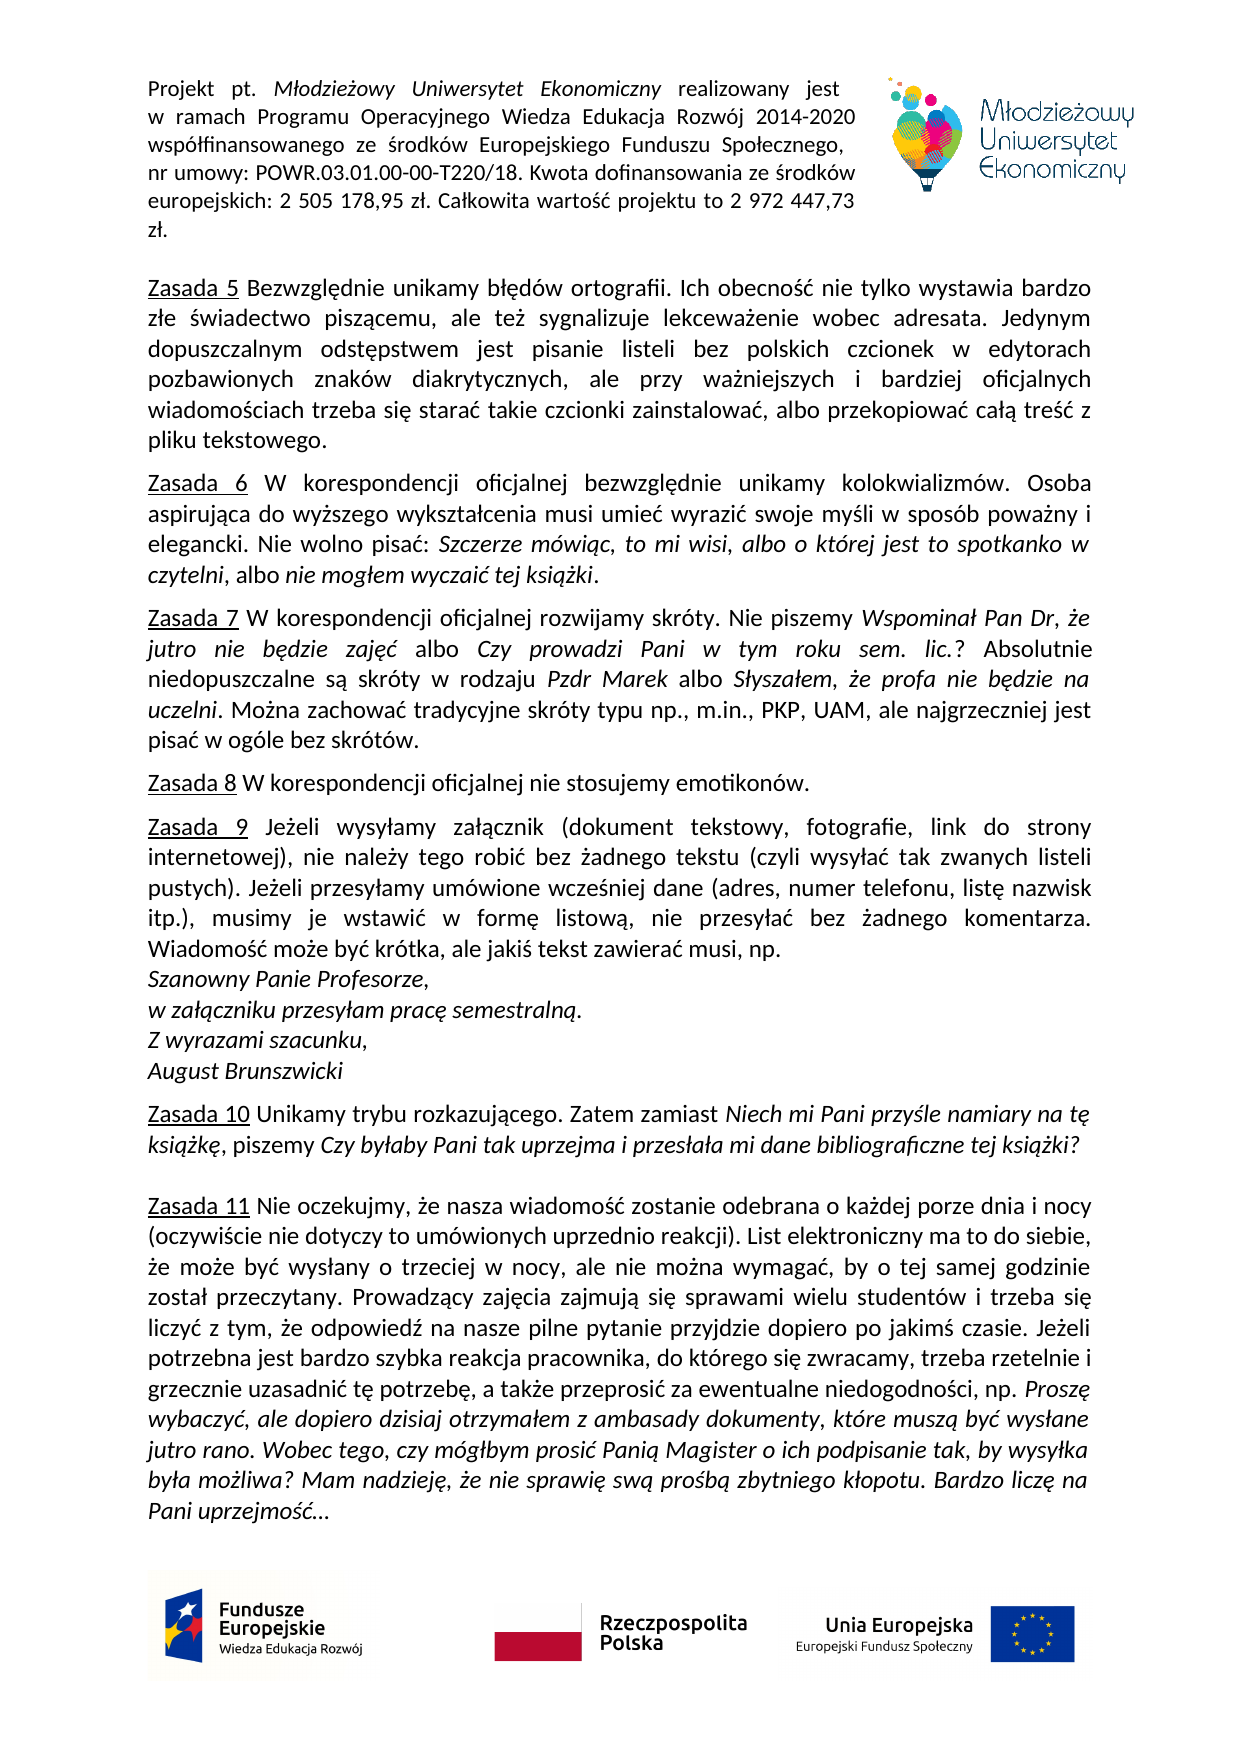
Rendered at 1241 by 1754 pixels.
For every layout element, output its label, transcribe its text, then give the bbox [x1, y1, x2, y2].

text Zasada 5 Bezwzględnie unikamy błędów ortografii. Ich obecność nie tylko wystawia bardzo złe świadectwo piszącemu, ale też sygnalizuje lekceważenie wobec adresata. Jedynym dopuszczalnym odstępstwem jest pisanie listeli bez polskich czcionek w edytorach pozbawionych znaków diakrytycznych, ale przy ważniejszych i bardziej oficjalnych wiadomościach trzeba się starać takie czcionki zainstalować, albo przekopiować całą treść z pliku tekstowego. [148, 272, 1093, 455]
text Zasada 9 Jeżeli wysyłamy załącznik (dokument tekstowy, fotografie, link do strony internetowej), nie należy tego robić bez żadnego tekstu (czyli wysyłać tak zwanych listeli pustych). Jeżeli przesyłamy umówione wcześniej dane (adres, numer telefonu, listę nazwisk itp.), musimy je wstawić w formę listową, nie przesyłać bez żadnego komentarza. Wiadomość może być krótka, ale jakiś tekst zawierać musi, np. [148, 811, 1093, 963]
picture [475, 1583, 766, 1681]
text w załączniku przesyłam pracę semestralną. [148, 994, 1093, 1024]
picture [778, 1587, 1093, 1681]
text Zasada 8 W korespondencji oficjalnej nie stosujemy emotikonów. [148, 768, 1093, 798]
picture [884, 75, 1138, 194]
text Zasada 10 Unikamy trybu rozkazującego. Zatem zamiast Niech mi Pani przyśle namiary na tę książkę, piszemy Czy byłaby Pani tak uprzejma i przesłała mi dane bibliograficzne tej książki? [148, 1098, 1093, 1159]
text Zasada 11 Nie oczekujmy, że nasza wiadomość zostanie odebrana o każdej porze dnia i nocy (oczywiście nie dotyczy to umówionych uprzednio reakcji). List elektroniczny ma to do siebie, że może być wysłany o trzeciej w nocy, ale nie można wymagać, by o tej samej godzinie został przeczytany. Prowadzący zajęcia zajmują się sprawami wielu studentów i trzeba się liczyć z tym, że odpowiedź na nasze pilne pytanie przyjdzie dopiero po jakimś czasie. Jeżeli potrzebna jest bardzo szybka reakcja pracownika, do którego się zwracamy, trzeba rzetelnie i grzecznie uzasadnić tę potrzebę, a także przeprosić za ewentualne niedogodności, np. Proszę wybaczyć, ale dopiero dzisiaj otrzymałem z ambasady dokumenty, które muszą być wysłane jutro rano. Wobec tego, czy mógłbym prosić Panią Magister o ich podpisanie tak, by wysyłka była możliwa? Mam nadzieję, że nie sprawię swą prośbą zbytniego kłopotu. Bardzo liczę na Pani uprzejmość… [148, 1190, 1093, 1526]
picture [147, 1570, 380, 1681]
text Z wyrazami szacunku, [148, 1024, 1093, 1055]
text Zasada 6 W korespondencji oficjalnej bezwzględnie unikamy kolokwializmów. Osoba aspirująca do wyższego wykształcenia musi umieć wyrazić swoje myśli w sposób poważny i elegancki. Nie wolno pisać: Szczerze mówiąc, to mi wisi, albo o której jest to spotkanko w czytelni, albo nie mogłem wyczaić tej książki. [148, 467, 1093, 589]
text August Brunszwicki [148, 1055, 1093, 1086]
text Zasada 7 W korespondencji oficjalnej rozwijamy skróty. Nie piszemy Wspominał Pan Dr, że jutro nie będzie zajęć albo Czy prowadzi Pani w tym roku sem. lic.? Absolutnie niedopuszczalne są skróty w rodzaju Pzdr Marek albo Słyszałem, że profa nie będzie na uczelni. Można zachować tradycyjne skróty typu np., m.in., PKP, UAM, ale najgrzeczniej jest pisać w ogóle bez skrótów. [148, 602, 1093, 755]
text Szanowny Panie Profesorze, [148, 963, 1093, 994]
